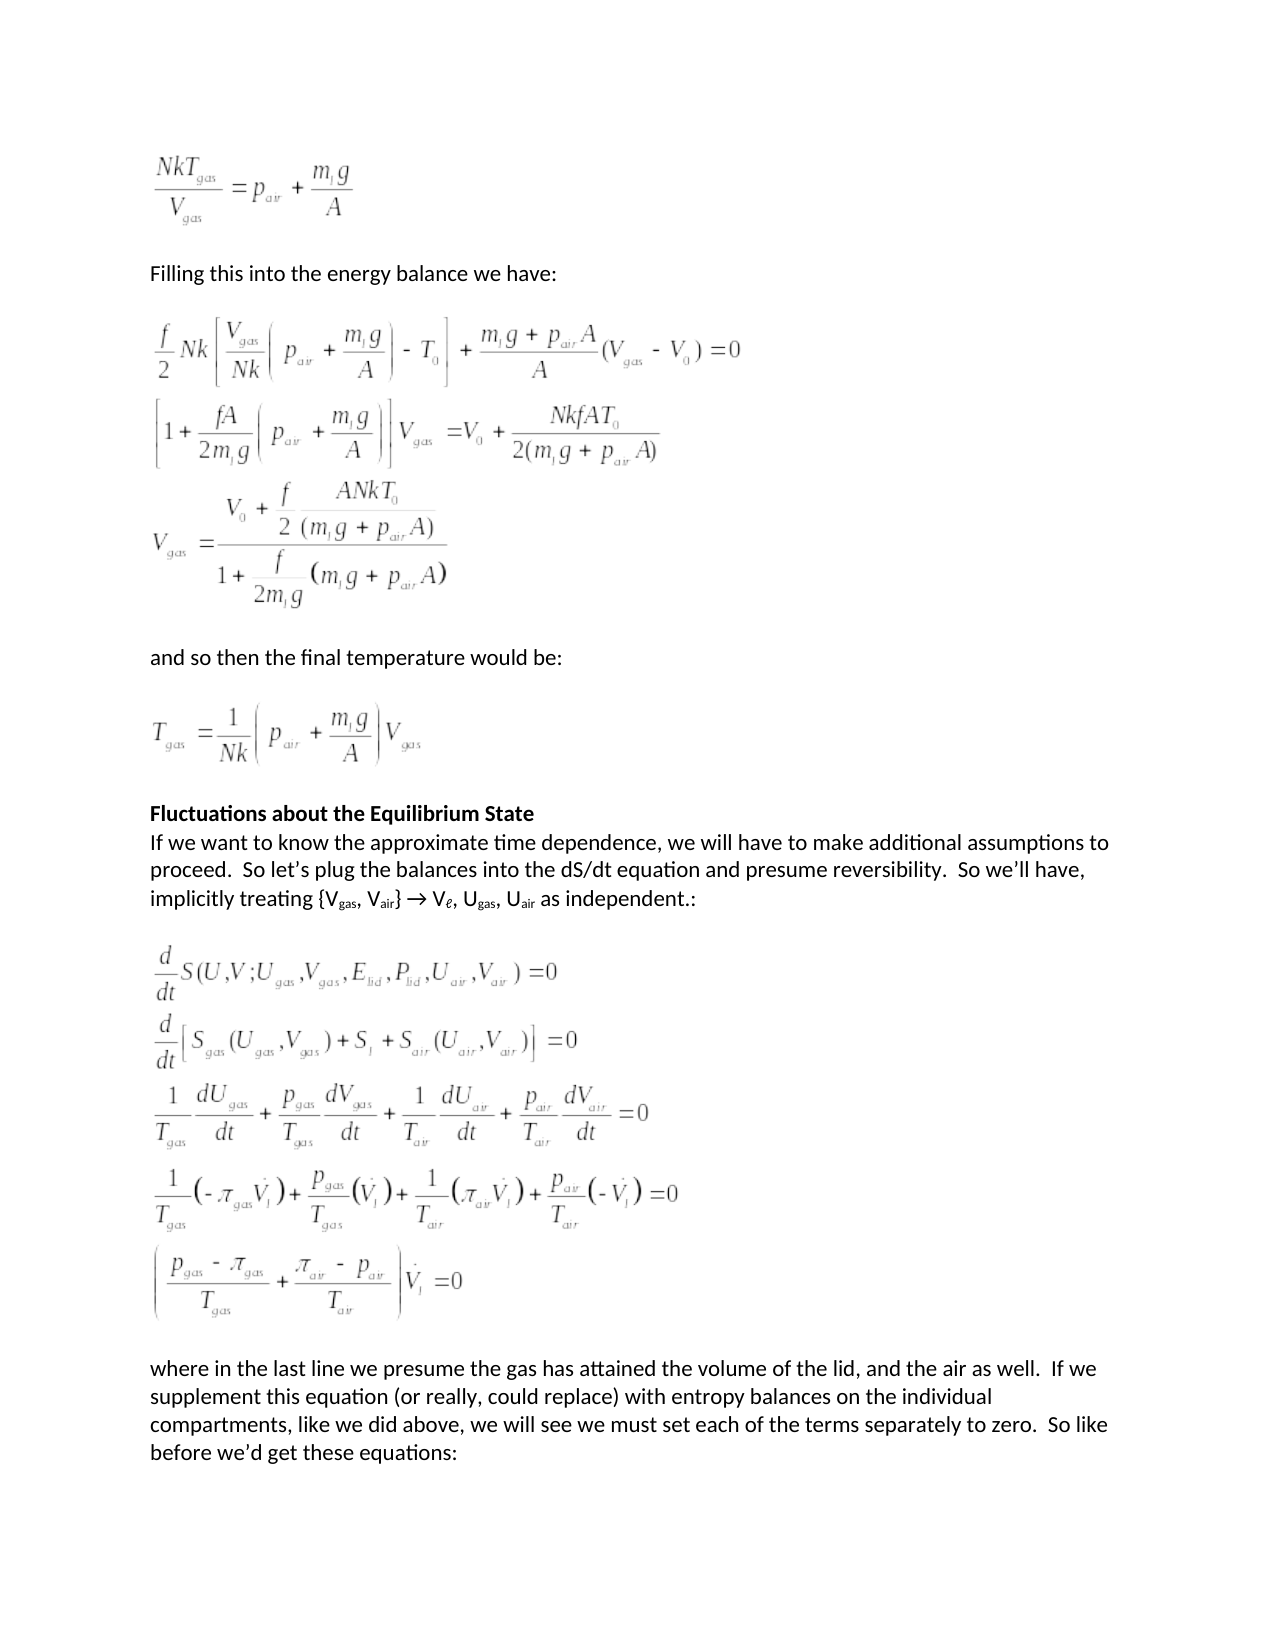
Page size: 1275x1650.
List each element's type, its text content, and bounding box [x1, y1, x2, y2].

text and so then the final temperature would be: [150, 643, 1125, 671]
text Fluctuations about the Equilibrium State [150, 799, 1125, 828]
text where in the last line we presume the gas has attained the volume of the lid, and the air as well. If we supplement this equation (or really, could replace) with entropy balances on the individual compartments, like we did above, we will see we must set each of the terms separately to zero. So like before we’d get these equations: [150, 1354, 1125, 1466]
text Filling this into the energy balance we have: [150, 259, 1125, 287]
text If we want to know the approximate time dependence, we will have to make additional assumptions to proceed. So let’s plug the balances into the dS/dt equation and presume reversibility. So we’ll have, implicitly treating {Vgas, Vair} → Vℓ, Ugas, Uair as independent.: [150, 828, 1125, 912]
